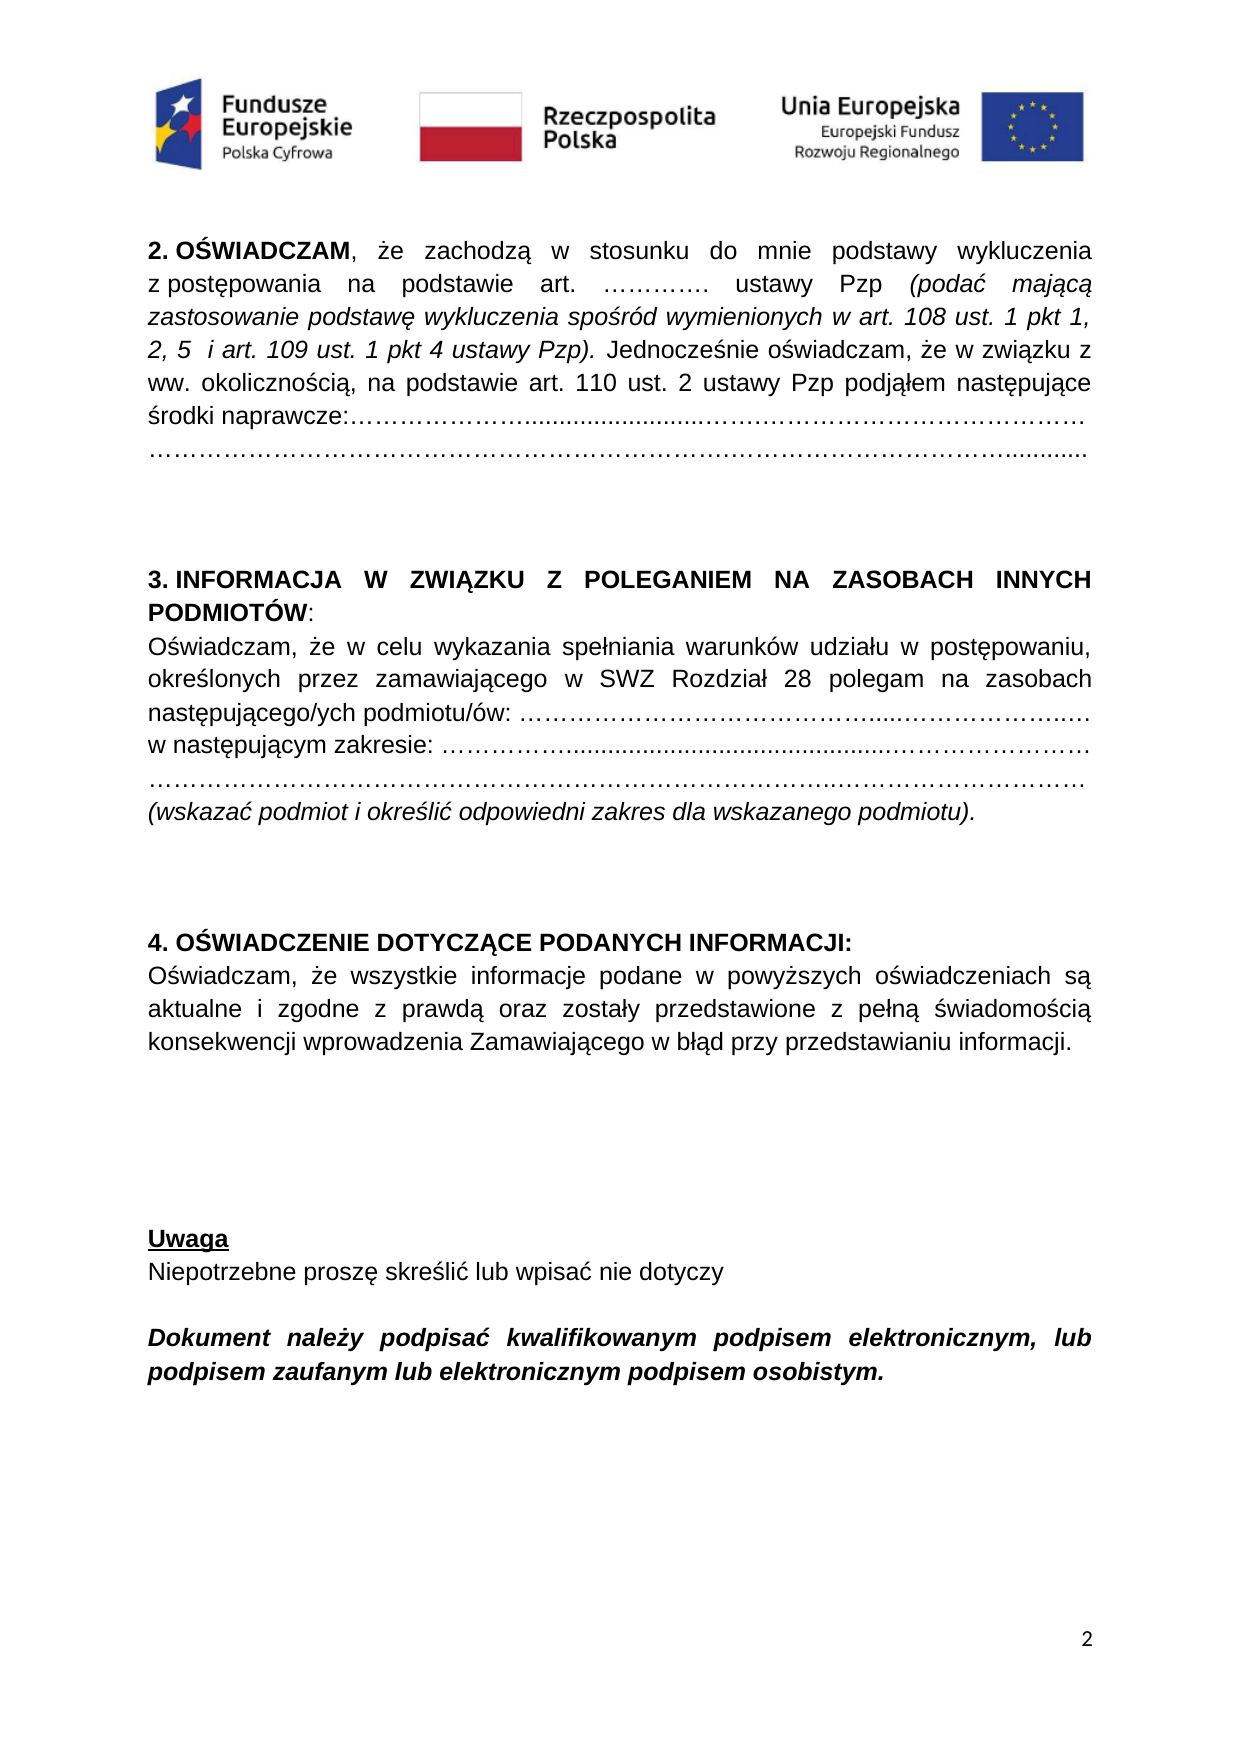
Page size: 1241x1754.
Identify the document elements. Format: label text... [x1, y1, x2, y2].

text w następującym zakresie: ……………...............................................…………………… [148, 731, 1093, 759]
text Dokument należy podpisać kwalifikowanym podpisem elektronicznym, lub podpisem zaufanym lub elektronicznym podpisem osobistym. [148, 1323, 1093, 1385]
picture [147, 73, 1092, 171]
text 2. OŚWIADCZAM, że zachodzą w stosunku do mnie podstawy wykluczenia z postępowania na podstawie art. …………. ustawy Pzp (podać mającą zastosowanie podstawę wykluczenia spośród wymienionych w art. 108 ust. 1 pkt 1, 2, 5 i art. 109 ust. 1 pkt 4 ustawy Pzp). Jednocześnie oświadczam, że w związku z ww. okolicznością, na podstawie art. 110 ust. 2 ustawy Pzp podjąłem następujące środki naprawcze:…………………..........................…….………………………………… [148, 236, 1093, 430]
text …………………………………………………………….……………………………............ [148, 434, 1093, 463]
text Oświadczam, że wszystkie informacje podane w powyższych oświadczeniach są aktualne i zgodne z prawdą oraz zostały przedstawione z pełną świadomością konsekwencji wprowadzenia Zamawiającego w błąd przy przedstawianiu informacji. [148, 961, 1093, 1056]
text 3. INFORMACJA W ZWIĄZKU Z POLEGANIEM NA ZASOBACH INNYCH PODMIOTÓW: [148, 565, 1093, 627]
text (wskazać podmiot i określić odpowiedni zakres dla wskazanego podmiotu). [148, 797, 1093, 825]
text Uwaga [148, 1224, 1093, 1253]
text Oświadczam, że w celu wykazania spełniania warunków udziału w postępowaniu, określonych przez zamawiającego w SWZ Rozdział 28 polegam na zasobach następującego/ych podmiotu/ów: …………………………………….....………………..… [148, 631, 1093, 726]
text ………………………………………………………………………..………………………… [148, 763, 1093, 792]
text 4. OŚWIADCZENIE DOTYCZĄCE PODANYCH INFORMACJI: [148, 928, 1093, 957]
text Niepotrzebne proszę skreślić lub wpisać nie dotyczy [148, 1257, 1093, 1286]
